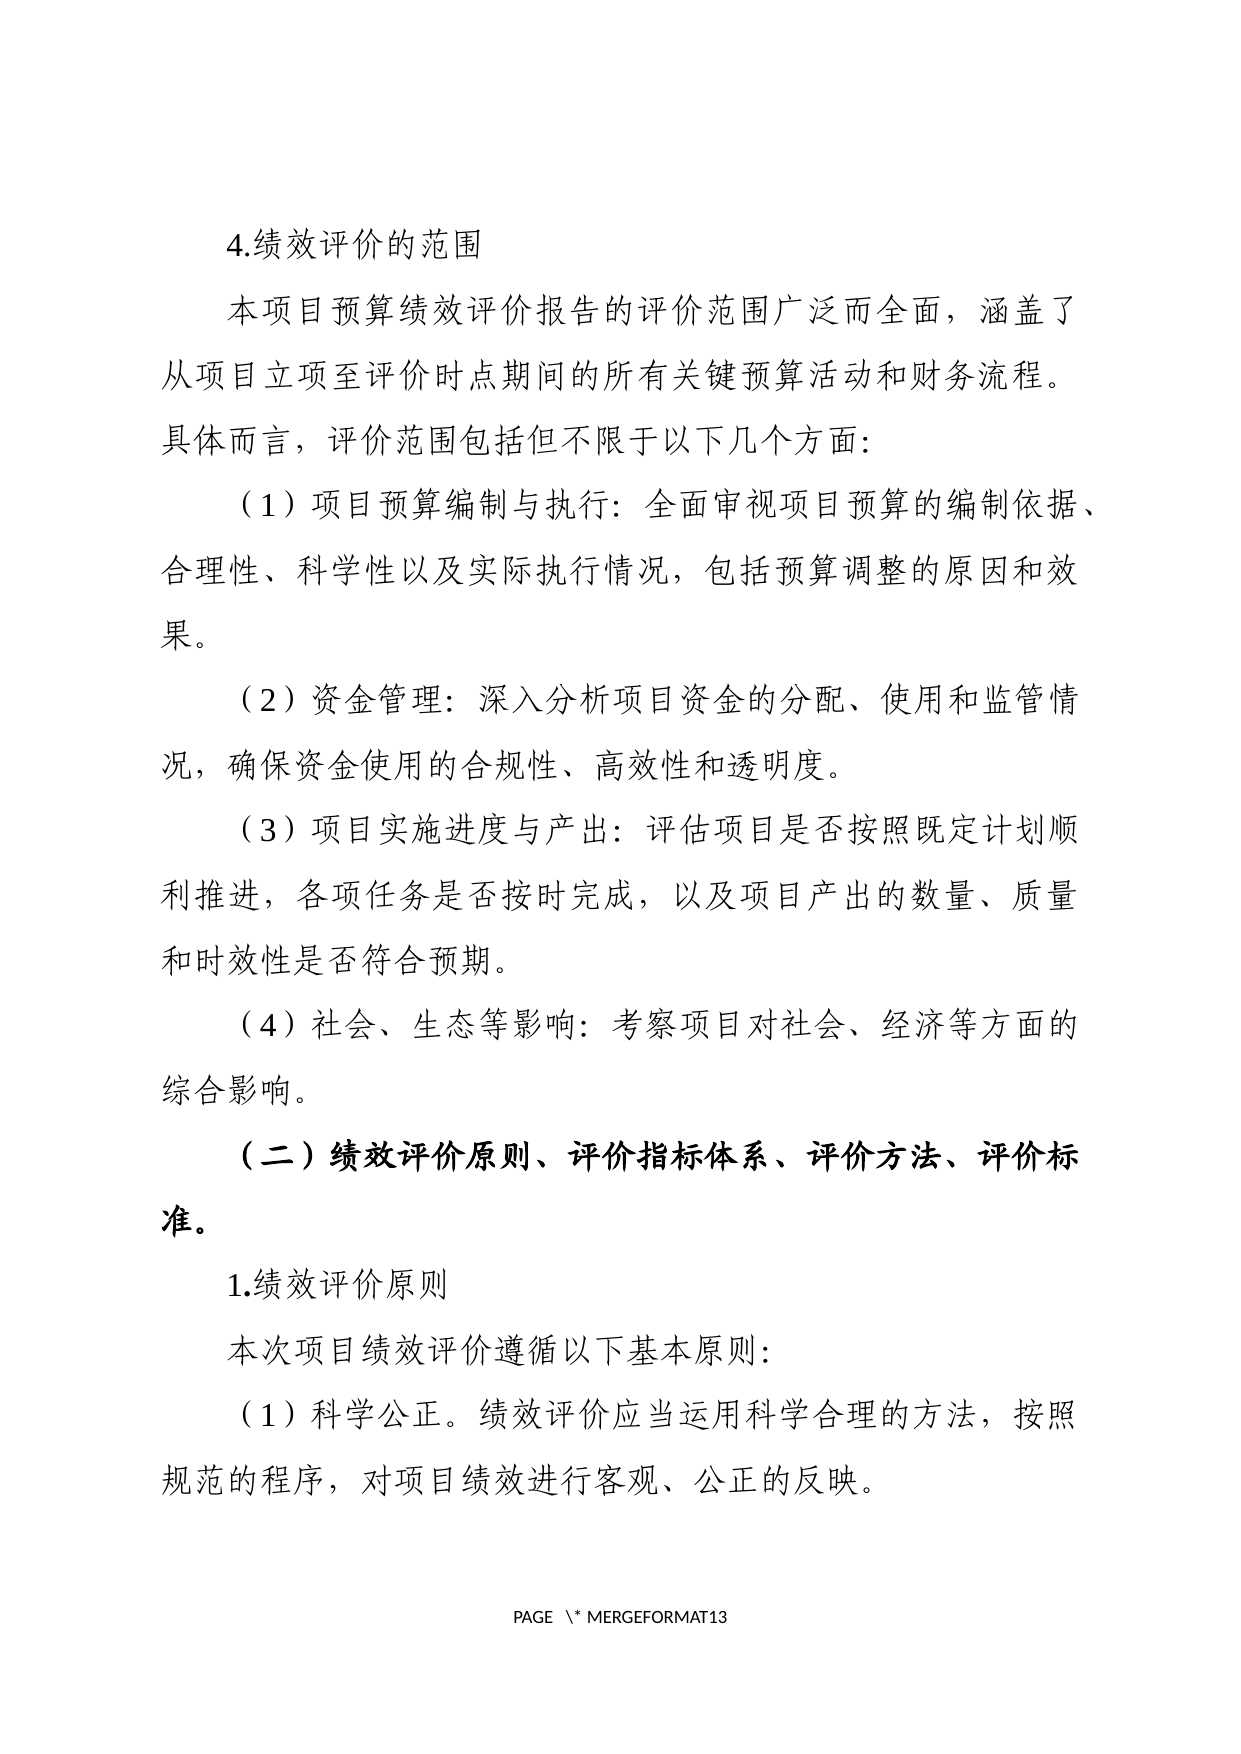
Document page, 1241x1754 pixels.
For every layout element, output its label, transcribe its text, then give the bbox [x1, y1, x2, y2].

title 项目实施进度与产出：评估项目是否按照既定计划顺利推进，各项任务是否按时完成，以及项目产出的数量、质量和时效性是否符合预期。 [159, 796, 1081, 991]
title 4.绩效评价的范围 [159, 211, 1081, 276]
title 项目预算编制与执行：全面审视项目预算的编制依据、合理性、科学性以及实际执行情况，包括预算调整的原因和效果。 [159, 471, 1081, 666]
text （二）绩效评价原则、评价指标体系、评价方法、评价标准。 [159, 1121, 1081, 1251]
title （1）科学公正。绩效评价应当运用科学合理的方法，按照规范的程序，对项目绩效进行客观、公正的反映。 [159, 1381, 1081, 1511]
title 社会、生态等影响：考察项目对社会、经济等方面的综合影响。 [159, 991, 1081, 1121]
title 本项目预算绩效评价报告的评价范围广泛而全面，涵盖了从项目立项至评价时点期间的所有关键预算活动和财务流程。具体而言，评价范围包括但不限于以下几个方面： [159, 276, 1081, 471]
title 资金管理：深入分析项目资金的分配、使用和监管情况，确保资金使用的合规性、高效性和透明度。 [159, 666, 1081, 796]
text 本次项目绩效评价遵循以下基本原则： [159, 1316, 1081, 1381]
title 1.绩效评价原则 [159, 1251, 1081, 1316]
